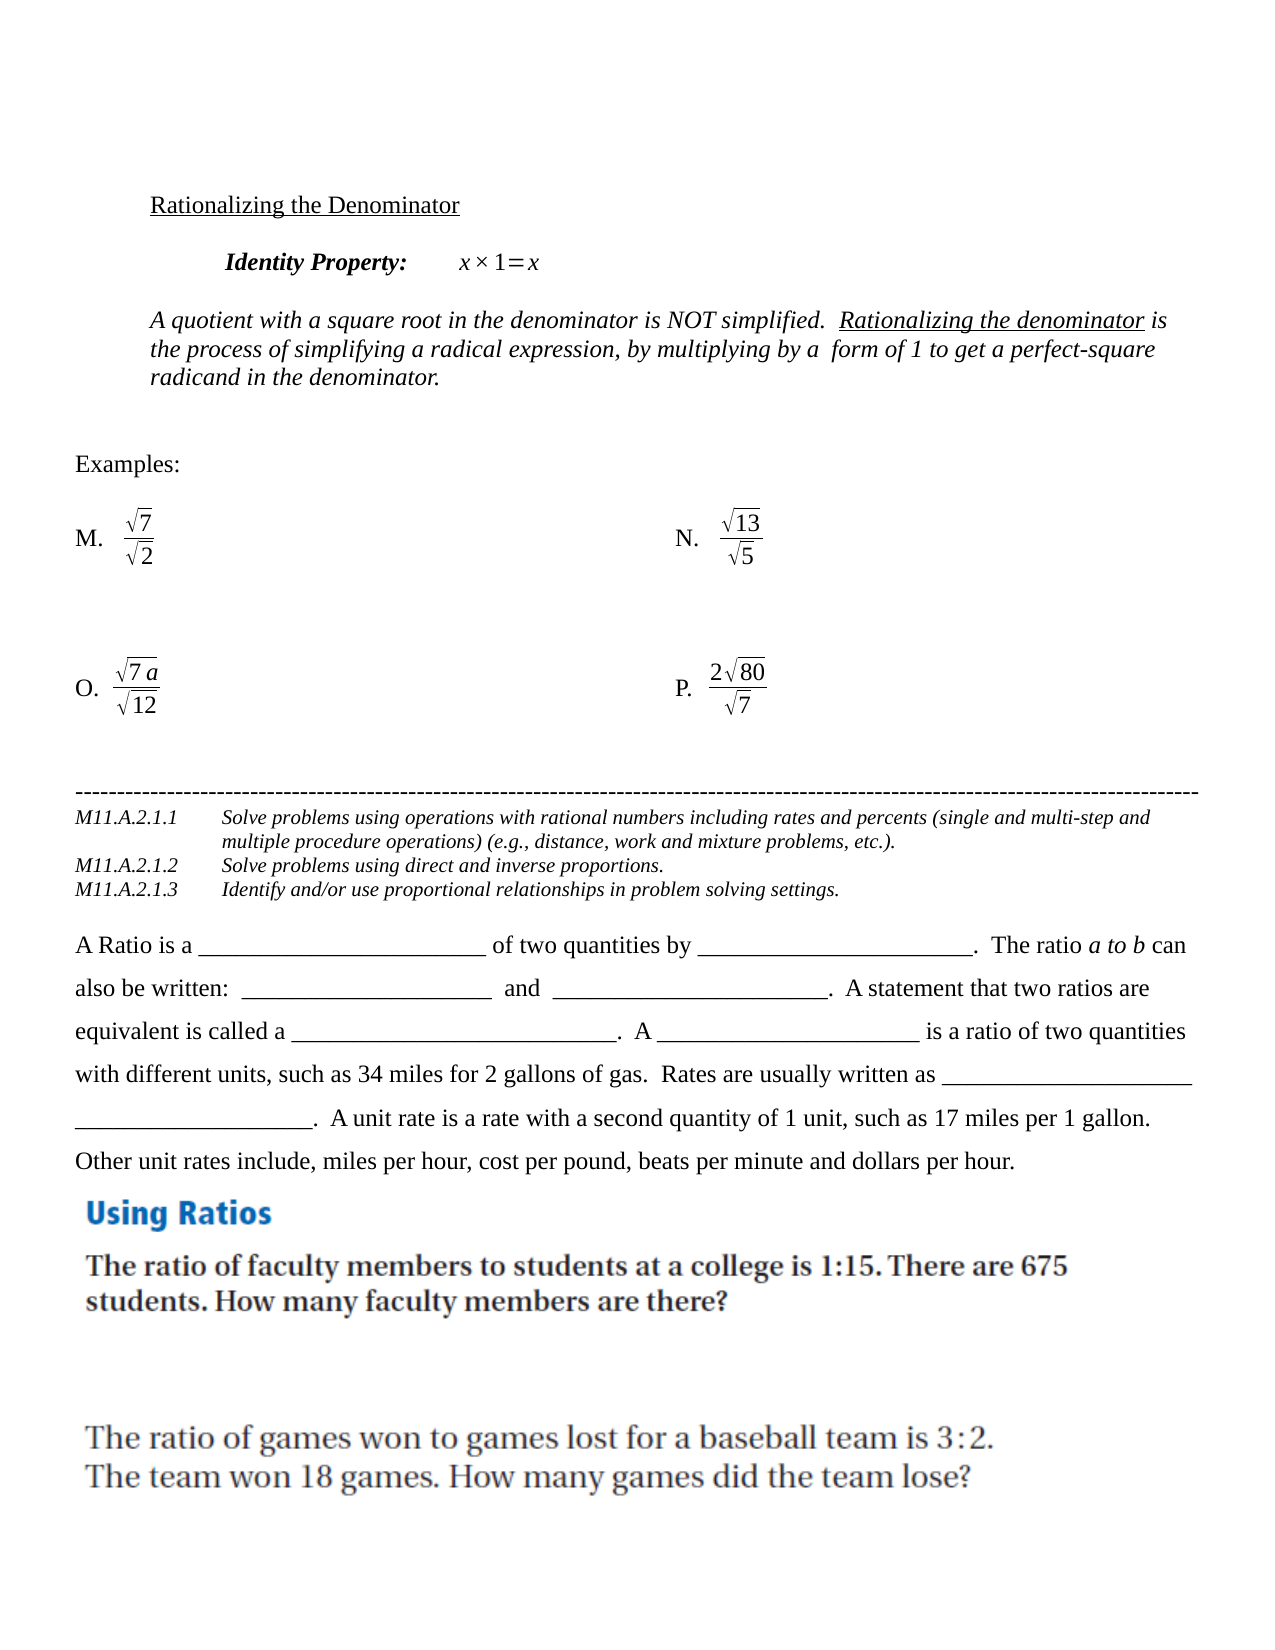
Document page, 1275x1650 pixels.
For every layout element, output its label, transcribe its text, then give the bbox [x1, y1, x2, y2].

text M. N. [75, 506, 1200, 569]
text A quotient with a square root in the denominator is NOT simplified. Rationalizing the denominator is the process of simplifying a radical expression, by multiplying by a form of 1 to get a perfect-square radicand in the denominator. [150, 305, 1200, 391]
text A Ratio is a _______________________ of two quantities by ______________________. The ratio a to b can also be written: ____________________ and ______________________. A statement that two ratios are equivalent is called a __________________________. A _____________________ is a ratio of two quantities with different units, such as 34 miles for 2 gallons of gas. Rates are usually written as ____________________ ___________________. A unit rate is a rate with a second quantity of 1 unit, such as 17 miles per 1 gallon. Other unit rates include, miles per hour, cost per pound, beats per minute and dollars per hour. [75, 930, 1200, 1174]
table_cell M11.A.2.1.3 [64, 878, 210, 901]
table_cell Solve problems using direct and inverse proportions. [210, 853, 1199, 877]
text Identity Property: [75, 247, 1200, 276]
text --------------------------------------------------------------------------------------------------------------------------------------- [75, 776, 1200, 805]
text Rationalizing the Denominator [75, 190, 1200, 219]
table_cell Identify and/or use proportional relationships in problem solving settings. [210, 878, 1199, 901]
text Examples: [75, 449, 1200, 477]
table_header Solve problems using operations with rational numbers including rates and percents (single and multi-step and multiple procedure operations) (e.g., distance, work and mixture problems, etc.). [210, 805, 1199, 853]
table_header M11.A.2.1.1 [64, 805, 210, 853]
text O. P. [75, 656, 1200, 719]
table_cell M11.A.2.1.2 [64, 853, 210, 877]
